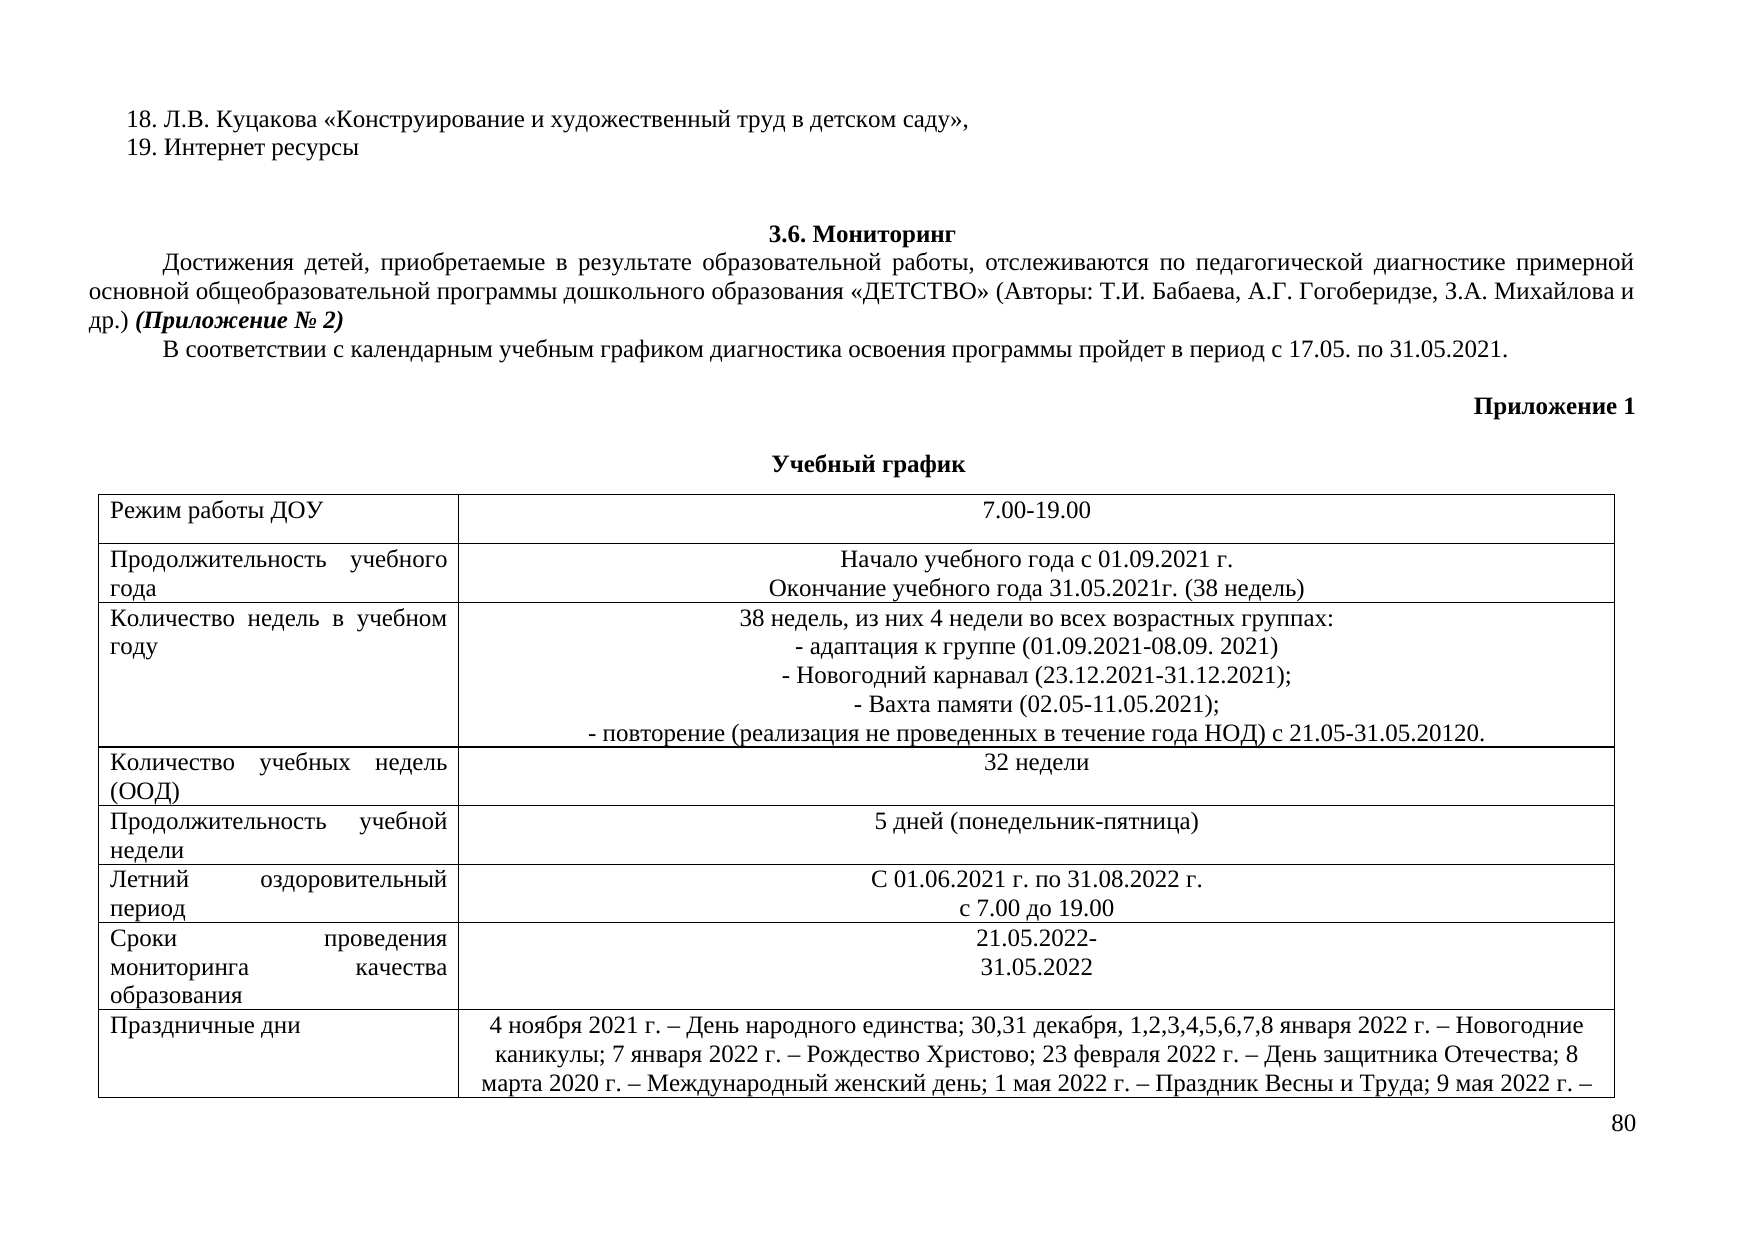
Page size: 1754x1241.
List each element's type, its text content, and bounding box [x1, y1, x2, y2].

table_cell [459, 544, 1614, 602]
text В соответствии с календарным учебным графиком диагностика освоения программы пройдет в период с 17.05. по 31.05.2021. [89, 334, 1636, 362]
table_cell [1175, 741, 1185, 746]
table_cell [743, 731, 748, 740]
text Приложение 1 [89, 391, 1636, 420]
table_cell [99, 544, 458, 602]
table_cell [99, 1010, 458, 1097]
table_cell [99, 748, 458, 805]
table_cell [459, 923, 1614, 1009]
list Интернет ресурсы [126, 132, 1636, 161]
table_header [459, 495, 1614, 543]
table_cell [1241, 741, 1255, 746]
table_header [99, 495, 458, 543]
list Л.В. Куцакова «Конструирование и художественный труд в детском саду», [126, 104, 1636, 132]
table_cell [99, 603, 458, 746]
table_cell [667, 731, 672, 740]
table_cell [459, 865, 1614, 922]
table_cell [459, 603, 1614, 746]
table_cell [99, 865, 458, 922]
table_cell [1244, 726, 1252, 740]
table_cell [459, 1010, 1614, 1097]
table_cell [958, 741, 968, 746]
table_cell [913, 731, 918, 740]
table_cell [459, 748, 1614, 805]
text Учебный график [89, 449, 1636, 477]
text Достижения детей, приобретаемые в результате образовательной работы, отслеживаются по педагогической диагностике примерной основной общеобразовательной программы дошкольного образования «ДЕТСТВО» (Авторы: Т.И. Бабаева, А.Г. Гогоберидзе, З.А. Михайлова и др.) (Приложение № 2) [89, 247, 1636, 334]
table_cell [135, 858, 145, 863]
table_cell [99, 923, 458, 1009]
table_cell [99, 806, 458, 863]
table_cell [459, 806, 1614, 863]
text 3.6. Мониторинг [89, 219, 1636, 247]
